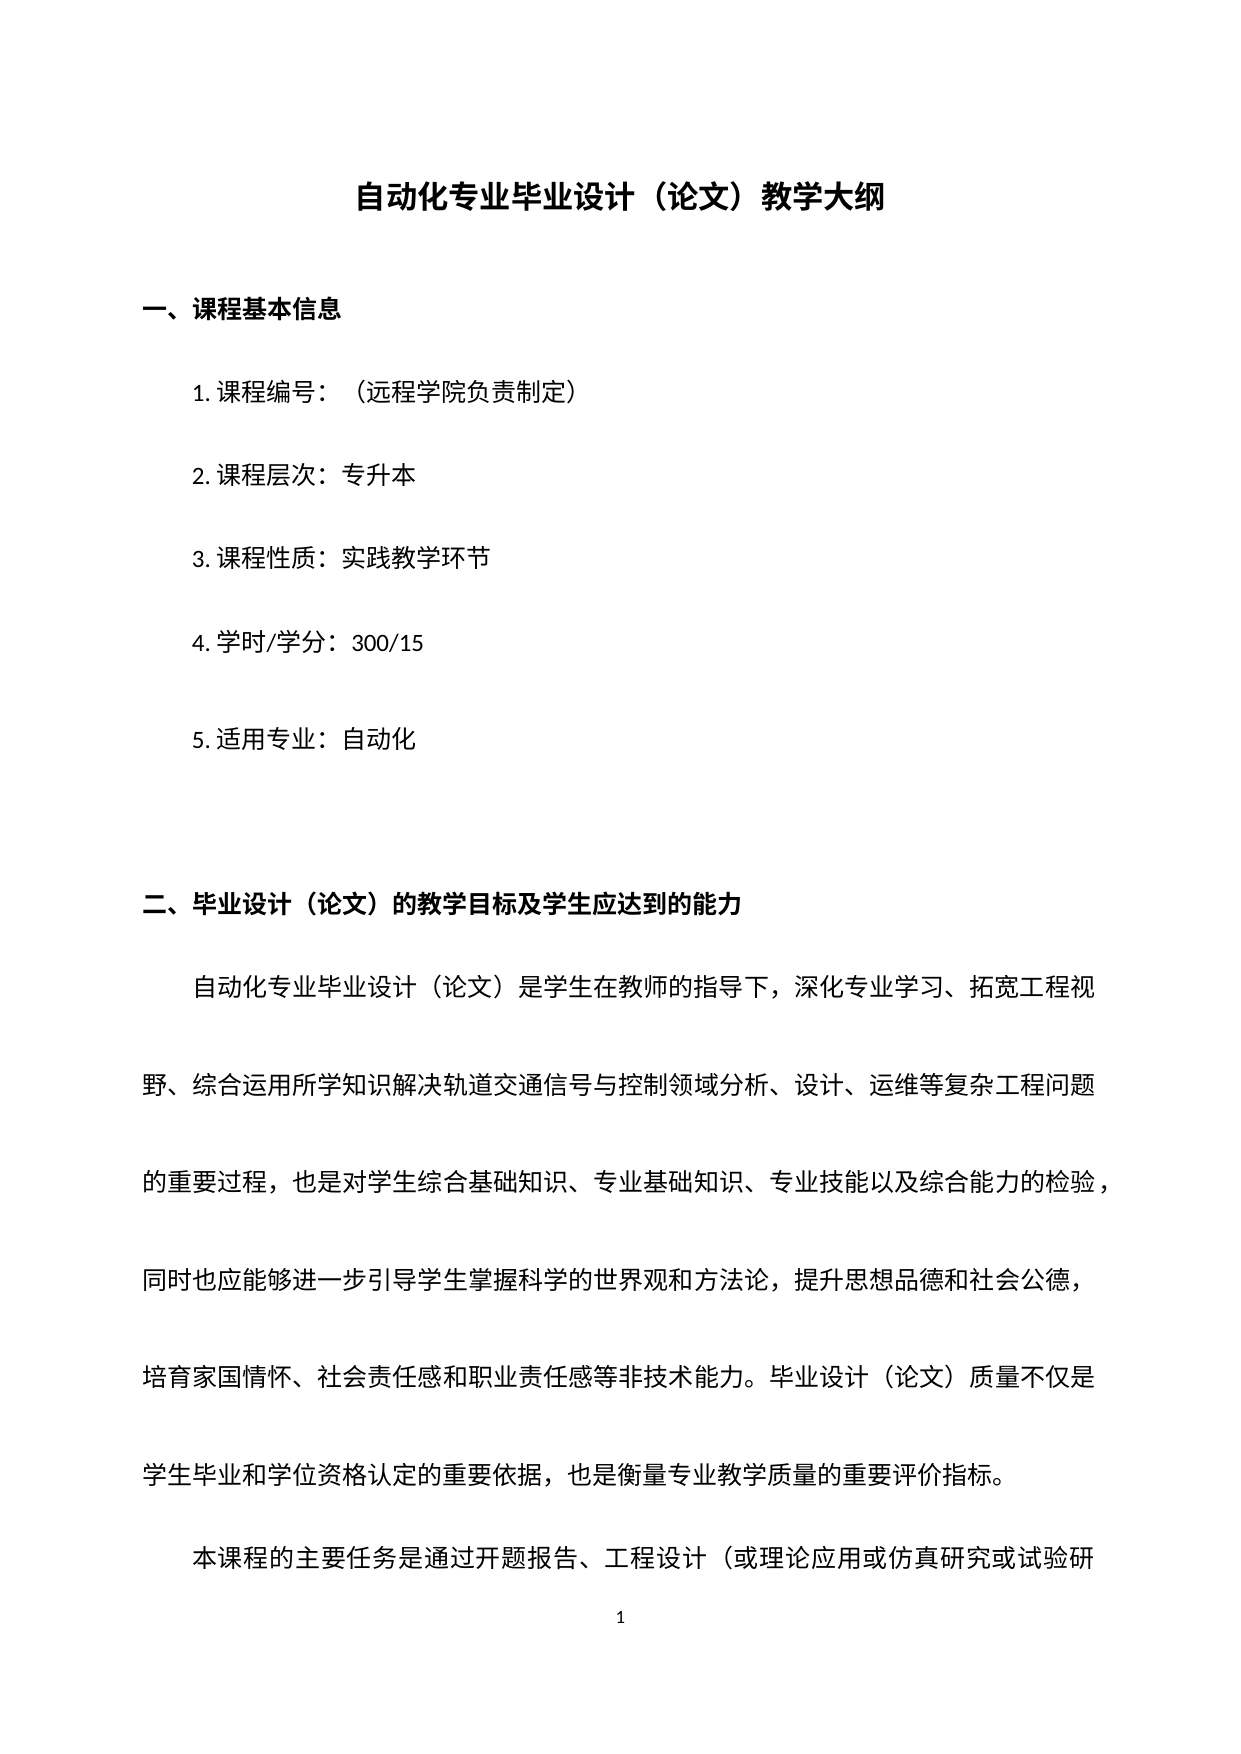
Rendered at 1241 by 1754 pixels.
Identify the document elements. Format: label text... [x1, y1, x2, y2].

text 3. 课程性质：实践教学环节 [192, 524, 1098, 589]
text 自动化专业毕业设计（论文）是学生在教师的指导下，深化专业学习、拓宽工程视野、综合运用所学知识解决轨道交通信号与控制领域分析、设计、运维等复杂工程问题的重要过程，也是对学生综合基础知识、专业基础知识、专业技能以及综合能力的检验，同时也应能够进一步引导学生掌握科学的世界观和方法论，提升思想品德和社会公德，培育家国情怀、社会责任感和职业责任感等非技术能力。毕业设计（论文）质量不仅是学生毕业和学位资格认定的重要依据，也是衡量专业教学质量的重要评价指标。 [142, 953, 1098, 1506]
text 1. 课程编号：（远程学院负责制定） [192, 358, 1098, 423]
text 二、毕业设计（论文）的教学目标及学生应达到的能力 [142, 870, 1098, 935]
text 一、课程基本信息 [142, 275, 1098, 340]
text 2. 课程层次：专升本 [192, 441, 1098, 506]
text 自动化专业毕业设计（论文）教学大纲 [142, 162, 1098, 227]
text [142, 1524, 1098, 1589]
text 4. 学时/学分：300/15 5. 适用专业：自动化 [192, 608, 1098, 770]
